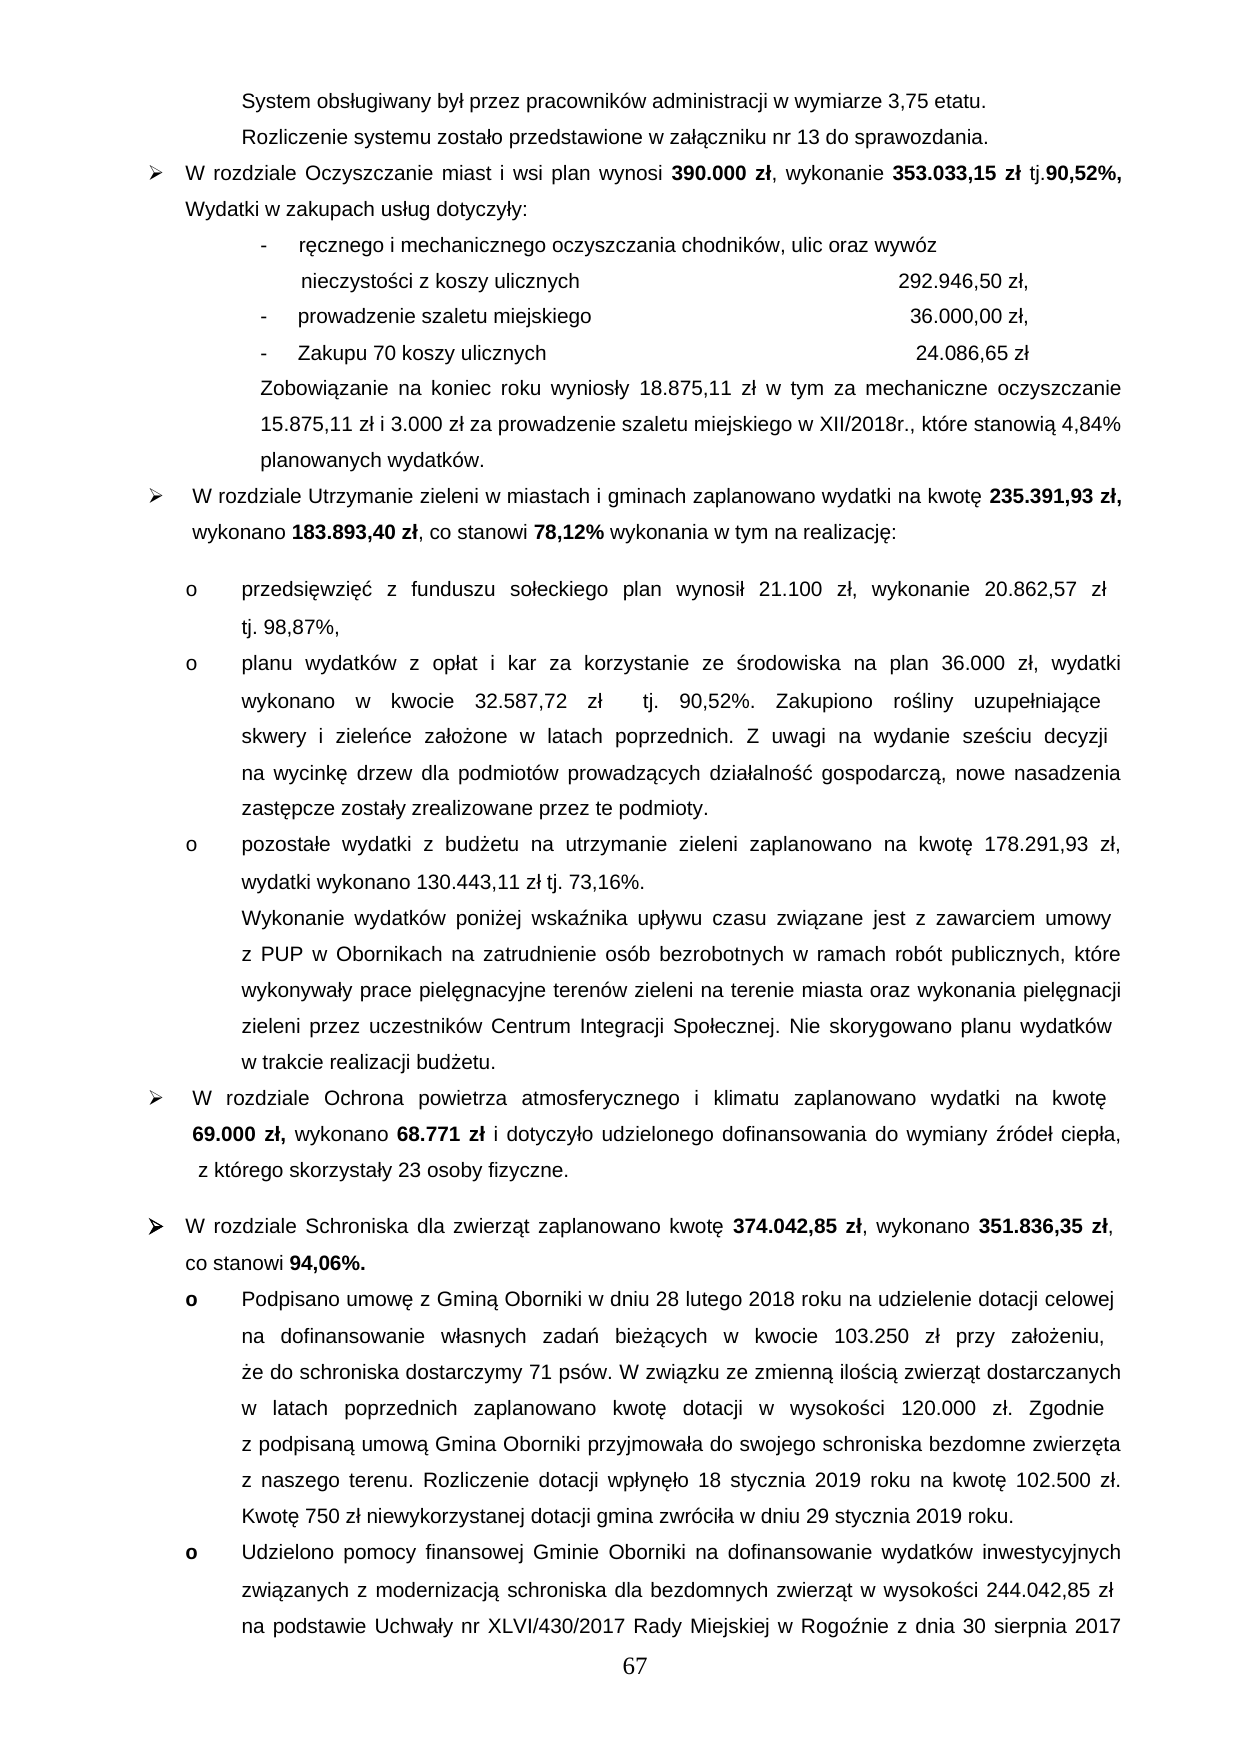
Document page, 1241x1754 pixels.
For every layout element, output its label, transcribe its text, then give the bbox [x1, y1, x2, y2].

text Rozliczenie systemu zostało przedstawione w załączniku nr 13 do sprawozdania. [241, 124, 1122, 148]
list W rozdziale Utrzymanie zieleni w miastach i gminach zaplanowano wydatki na kwotę 235.391,93 zł, wykonano 183.893,40 zł, co stanowi 78,12% wykonania w tym na realizację: [148, 484, 1122, 544]
text System obsługiwany był przez pracowników administracji w wymiarze 3,75 etatu. [241, 89, 1122, 113]
list W rozdziale Oczyszczanie miast i wsi plan wynosi 390.000 zł, wykonanie 353.033,15 zł tj.90,52%, Wydatki w zakupach usług dotyczyły: [148, 161, 1122, 221]
list W rozdziale Schroniska dla zwierząt zaplanowano kwotę 374.042,85 zł, wykonano 351.836,35 zł, co stanowi 94,06%. [148, 1214, 1122, 1274]
list ręcznego i mechanicznego oczyszczania chodników, ulic oraz wywóz [260, 232, 1160, 256]
text - prowadzenie szaletu miejskiego 36.000,00 zł, [185, 304, 1160, 328]
text nieczystości z koszy ulicznych 292.946,50 zł, [260, 268, 1160, 292]
list W rozdziale Ochrona powietrza atmosferycznego i klimatu zaplanowano wydatki na kwotę 69.000 zł, wykonano 68.771 zł i dotyczyło udzielonego dofinansowania do wymiany źródeł ciepła, z którego skorzystały 23 osoby fizyczne. [148, 1086, 1122, 1182]
list przedsięwzięć z funduszu sołeckiego plan wynosił 21.100 zł, wykonanie 20.862,57 zł tj. 98,87%, [185, 577, 1122, 639]
list pozostałe wydatki z budżetu na utrzymanie zieleni zaplanowano na kwotę 178.291,93 zł, wydatki wykonano 130.443,11 zł tj. 73,16%. [185, 832, 1122, 894]
text - Zakupu 70 koszy ulicznych 24.086,65 zł [185, 340, 1160, 364]
list planu wydatków z opłat i kar za korzystanie ze środowiska na plan 36.000 zł, wydatki wykonano w kwocie 32.587,72 zł tj. 90,52%. Zakupiono rośliny uzupełniające skwery i zieleńce założone w latach poprzednich. Z uwagi na wydanie sześciu decyzji na wycinkę drzew dla podmiotów prowadzących działalność gospodarczą, nowe nasadzenia zastępcze zostały zrealizowane przez te podmioty. [185, 651, 1122, 820]
list Podpisano umowę z Gminą Oborniki w dniu 28 lutego 2018 roku na udzielenie dotacji celowej na dofinansowanie własnych zadań bieżących w kwocie 103.250 zł przy założeniu, że do schroniska dostarczymy 71 psów. W związku ze zmienną ilością zwierząt dostarczanych w latach poprzednich zaplanowano kwotę dotacji w wysokości 120.000 zł. Zgodnie z podpisaną umową Gmina Oborniki przyjmowała do swojego schroniska bezdomne zwierzęta z naszego terenu. Rozliczenie dotacji wpłynęło 18 stycznia 2019 roku na kwotę 102.500 zł. Kwotę 750 zł niewykorzystanej dotacji gmina zwróciła w dniu 29 stycznia 2019 roku. [185, 1286, 1122, 1528]
text Zobowiązanie na koniec roku wyniosły 18.875,11 zł w tym za mechaniczne oczyszczanie 15.875,11 zł i 3.000 zł za prowadzenie szaletu miejskiego w XII/2018r., które stanowią 4,84% planowanych wydatków. [260, 376, 1122, 472]
text Wykonanie wydatków poniżej wskaźnika upływu czasu związane jest z zawarciem umowy z PUP w Obornikach na zatrudnienie osób bezrobotnych w ramach robót publicznych, które wykonywały prace pielęgnacyjne terenów zieleni na terenie miasta oraz wykonania pielęgnacji zieleni przez uczestników Centrum Integracji Społecznej. Nie skorygowano planu wydatków w trakcie realizacji budżetu. [241, 906, 1122, 1074]
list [185, 1540, 1122, 1637]
